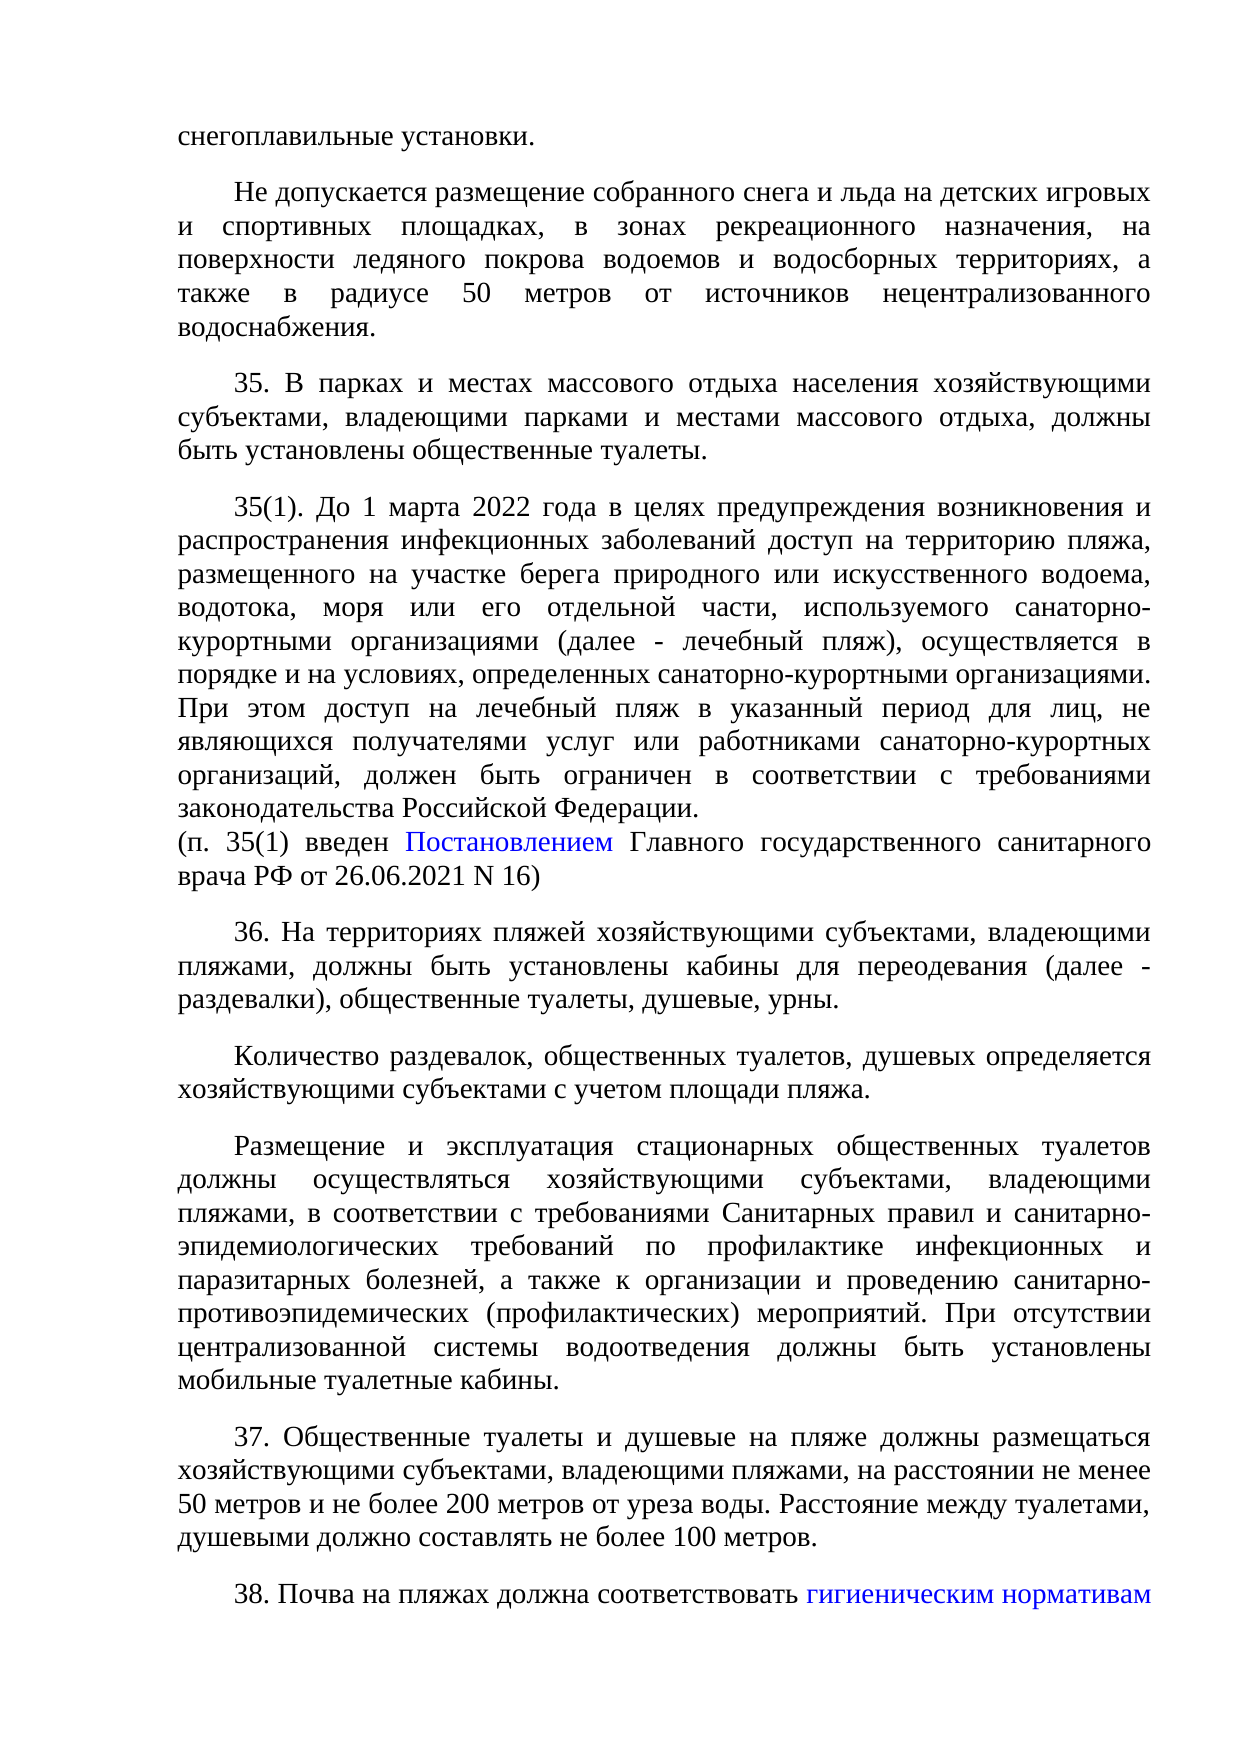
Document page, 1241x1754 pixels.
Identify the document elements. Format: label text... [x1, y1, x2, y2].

text Количество раздевалок, общественных туалетов, душевых определяется хозяйствующими субъектами с учетом площади пляжа. [177, 1038, 1152, 1105]
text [177, 118, 1152, 152]
text 35. В парках и местах массового отдыха населения хозяйствующими субъектами, владеющими парками и местами массового отдыха, должны быть установлены общественные туалеты. [177, 365, 1152, 466]
text 37. Общественные туалеты и душевые на пляже должны размещаться хозяйствующими субъектами, владеющими пляжами, на расстоянии не менее 50 метров и не более 200 метров от уреза воды. Расстояние между туалетами, душевыми должно составлять не более 100 метров. [177, 1419, 1152, 1553]
text Не допускается размещение собранного снега и льда на детских игровых и спортивных площадках, в зонах рекреационного назначения, на поверхности ледяного покрова водоемов и водосборных территориях, а также в радиусе 50 метров от источников нецентрализованного водоснабжения. [177, 174, 1152, 342]
text 35(1). До 1 марта 2022 года в целях предупреждения возникновения и распространения инфекционных заболеваний доступ на территорию пляжа, размещенного на участке берега природного или искусственного водоема, водотока, моря или его отдельной части, используемого санаторно-курортными организациями (далее - лечебный пляж), осуществляется в порядке и на условиях, определенных санаторно-курортными организациями. При этом доступ на лечебный пляж в указанный период для лиц, не являющихся получателями услуг или работниками санаторно-курортных организаций, должен быть ограничен в соответствии с требованиями законодательства Российской Федерации. [177, 489, 1152, 824]
text (п. 35(1) введен Постановлением Главного государственного санитарного врача РФ от 26.06.2021 N 16) [177, 824, 1152, 891]
text 36. На территориях пляжей хозяйствующими субъектами, владеющими пляжами, должны быть установлены кабины для переодевания (далее - раздевалки), общественные туалеты, душевые, урны. [177, 914, 1152, 1015]
text Размещение и эксплуатация стационарных общественных туалетов должны осуществляться хозяйствующими субъектами, владеющими пляжами, в соответствии с требованиями Санитарных правил и санитарно-эпидемиологических требований по профилактике инфекционных и паразитарных болезней, а также к организации и проведению санитарно-противоэпидемических (профилактических) мероприятий. При отсутствии централизованной системы водоотведения должны быть установлены мобильные туалетные кабины. [177, 1128, 1152, 1396]
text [177, 1576, 1152, 1609]
